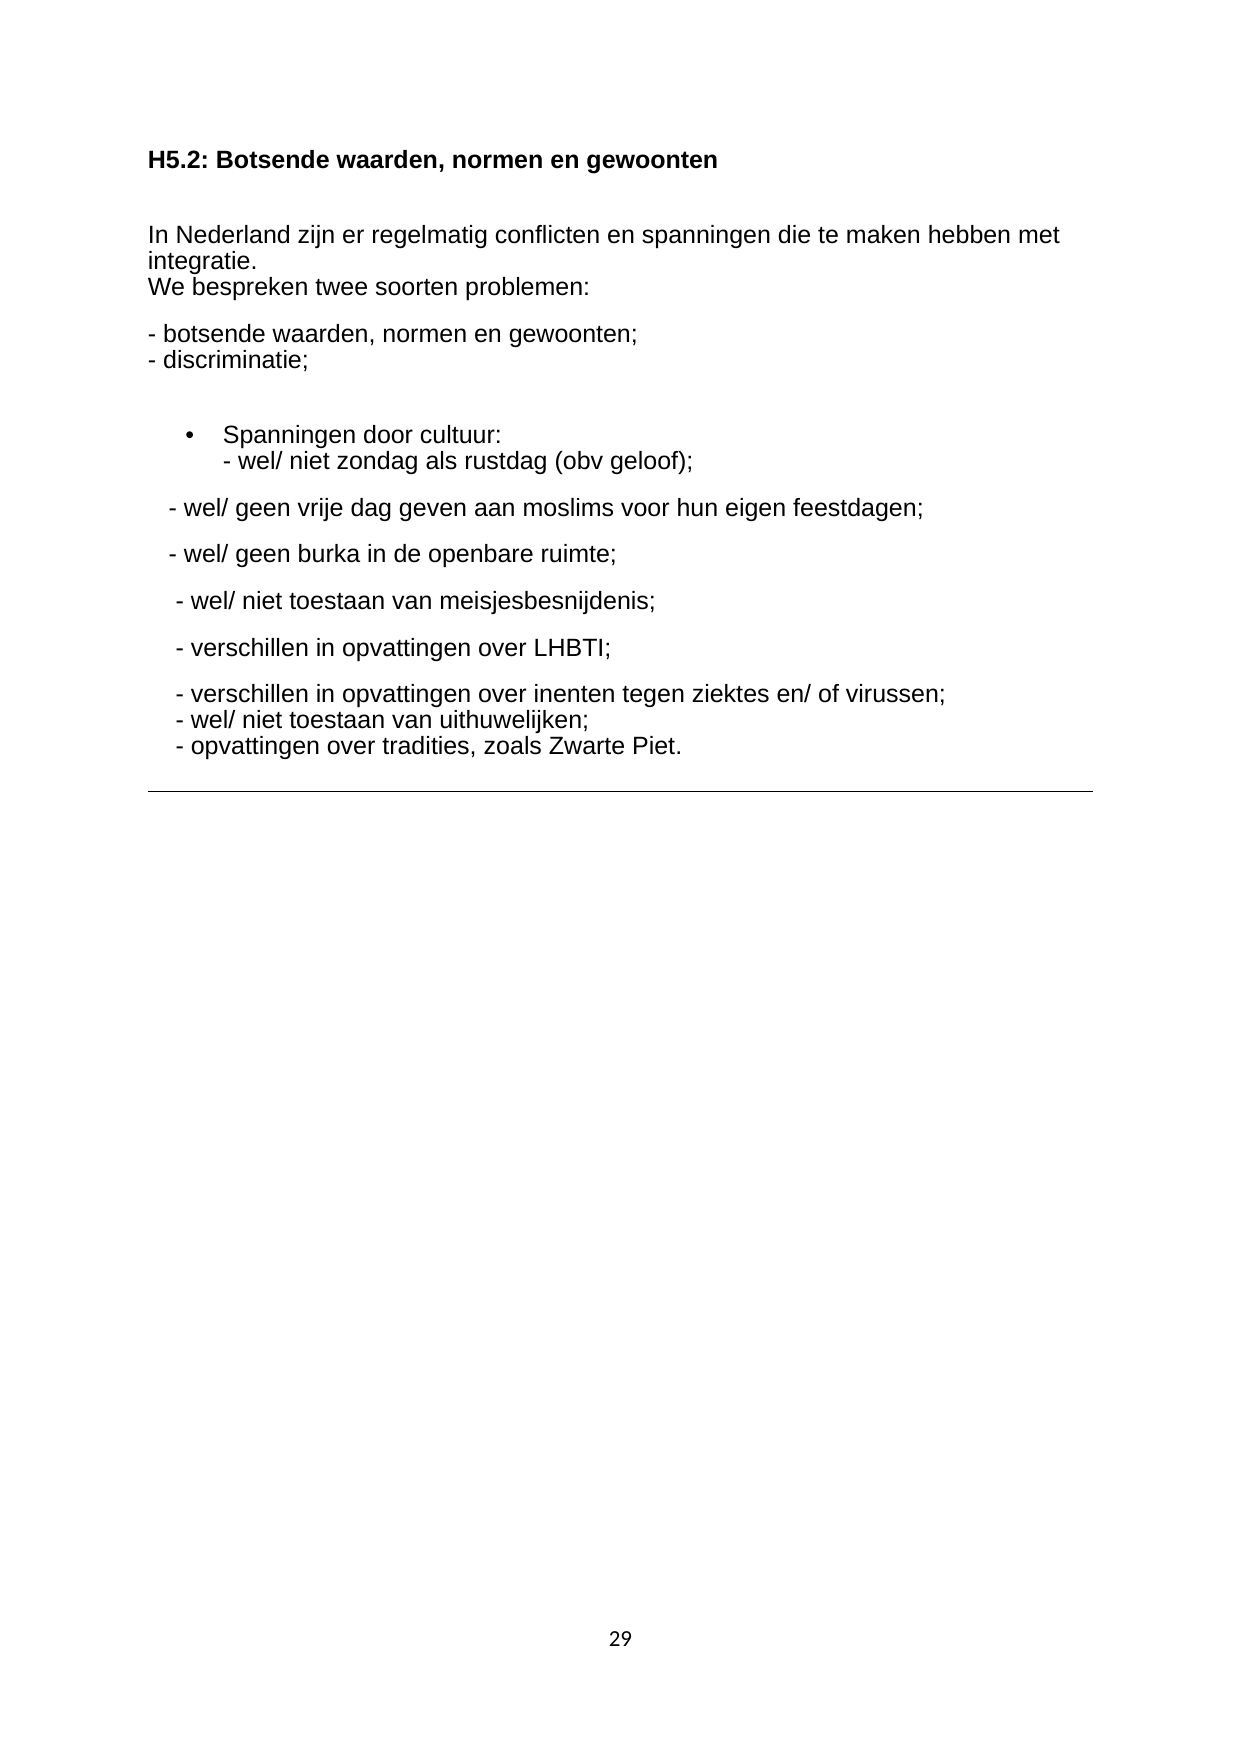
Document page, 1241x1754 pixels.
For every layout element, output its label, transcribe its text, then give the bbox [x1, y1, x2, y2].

text H5.2: Botsende waarden, normen en gewoonten [148, 148, 1093, 173]
text - botsende waarden, normen en gewoonten; - discriminatie; [148, 322, 1093, 373]
text - wel/ geen vrije dag geven aan moslims voor hun eigen feestdagen; [148, 496, 1093, 521]
text - verschillen in opvattingen over inenten tegen ziektes en/ of virussen; - wel/ niet toestaan van uithuwelijken; - opvattingen over tradities, zoals Zwarte Piet. [148, 682, 1093, 760]
list Spanningen door cultuur: - wel/ niet zondag als rustdag (obv geloof); [185, 423, 1093, 475]
text - wel/ niet toestaan van meisjesbesnijdenis; [148, 589, 1093, 615]
text - wel/ geen burka in de openbare ruimte; [148, 542, 1093, 568]
text In Nederland zijn er regelmatig conflicten en spanningen die te maken hebben met integratie. We bespreken twee soorten problemen: [148, 223, 1093, 301]
text - verschillen in opvattingen over LHBTI; [148, 636, 1093, 661]
